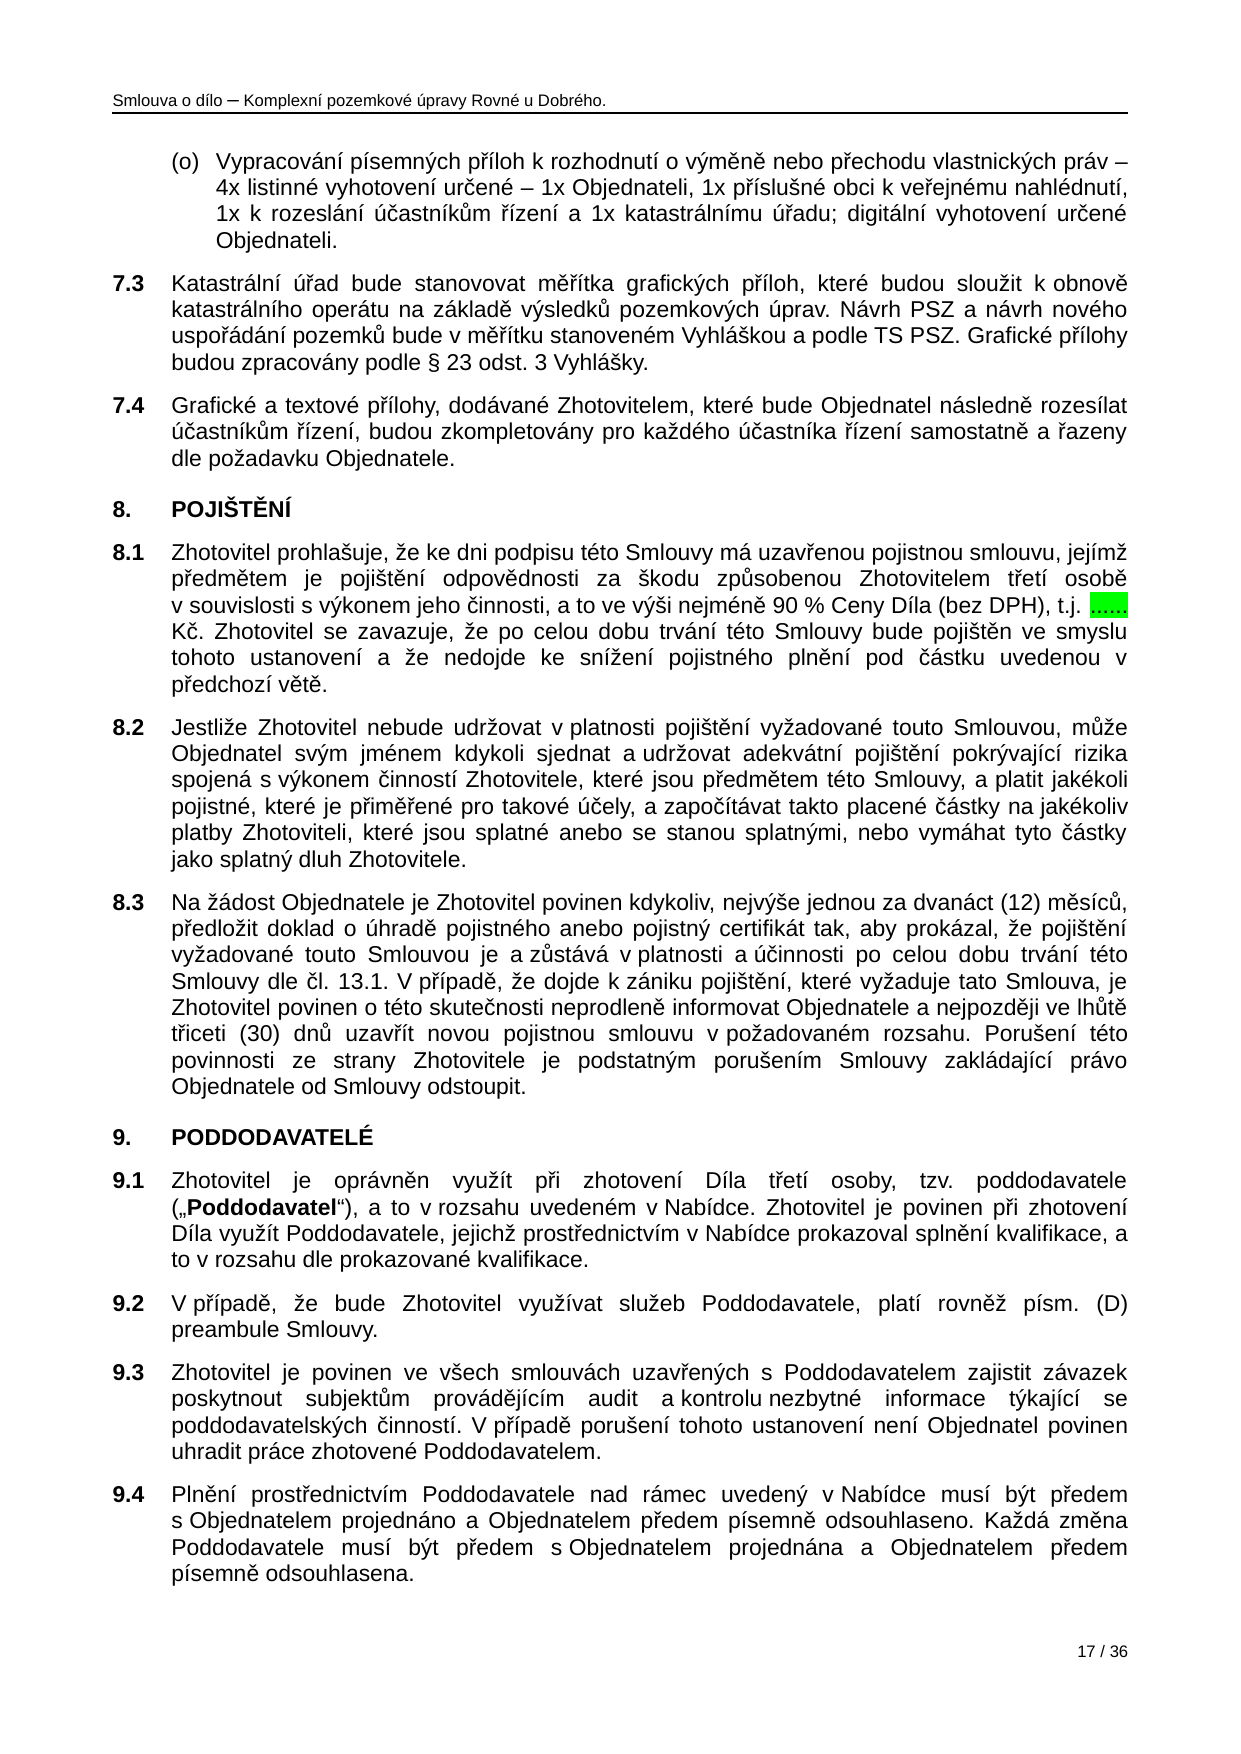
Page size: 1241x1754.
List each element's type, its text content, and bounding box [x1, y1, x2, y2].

text Poddodavatelé [112, 1124, 1128, 1151]
list Vypracování písemných příloh k rozhodnutí o výměně nebo přechodu vlastnických práv – 4x listinné vyhotovení určené – 1x Objednateli, 1x příslušné obci k veřejnému nahlédnutí, 1x k rozeslání účastníkům řízení a 1x katastrálnímu úřadu; digitální vyhotovení určené Objednateli. [171, 148, 1128, 253]
text Zhotovitel prohlašuje, že ke dni podpisu této Smlouvy má uzavřenou pojistnou smlouvu, jejímž předmětem je pojištění odpovědnosti za škodu způsobenou Zhotovitelem třetí osobě v souvislosti s výkonem jeho činnosti, a to ve výši nejméně 90 % Ceny Díla (bez DPH), t.j. ...... Kč. Zhotovitel se zavazuje, že po celou dobu trvání této Smlouvy bude pojištěn ve smyslu tohoto ustanovení a že nedojde ke snížení pojistného plnění pod částku uvedenou v předchozí větě. [112, 539, 1128, 697]
text Plnění prostřednictvím Poddodavatele nad rámec uvedený v Nabídce musí být předem s Objednatelem projednáno a Objednatelem předem písemně odsouhlaseno. Každá změna Poddodavatele musí být předem s Objednatelem projednána a Objednatelem předem písemně odsouhlasena. [112, 1481, 1128, 1586]
text Jestliže Zhotovitel nebude udržovat v platnosti pojištění vyžadované touto Smlouvou, může Objednatel svým jménem kdykoli sjednat a udržovat adekvátní pojištění pokrývající rizika spojená s výkonem činností Zhotovitele, které jsou předmětem této Smlouvy, a platit jakékoli pojistné, které je přiměřené pro takové účely, a započítávat takto placené částky na jakékoliv platby Zhotoviteli, které jsou splatné anebo se stanou splatnými, nebo vymáhat tyto částky jako splatný dluh Zhotovitele. [112, 714, 1128, 872]
text Katastrální úřad bude stanovovat měřítka grafických příloh, které budou sloužit k obnově katastrálního operátu na základě výsledků pozemkových úprav. Návrh PSZ a návrh nového uspořádání pozemků bude v měřítku stanoveném Vyhláškou a podle TS PSZ. Grafické přílohy budou zpracovány podle § 23 odst. 3 Vyhlášky. [112, 270, 1128, 375]
text V případě, že bude Zhotovitel využívat služeb Poddodavatele, platí rovněž písm. (D) preambule Smlouvy. [112, 1289, 1128, 1342]
text Pojištění [112, 496, 1128, 522]
text Zhotovitel je povinen ve všech smlouvách uzavřených s Poddodavatelem zajistit závazek poskytnout subjektům provádějícím audit a kontrolu nezbytné informace týkající se poddodavatelských činností. V případě porušení tohoto ustanovení není Objednatel povinen uhradit práce zhotovené Poddodavatelem. [112, 1359, 1128, 1464]
text Zhotovitel je oprávněn využít při zhotovení Díla třetí osoby, tzv. poddodavatele („Poddodavatel“), a to v rozsahu uvedeném v Nabídce. Zhotovitel je povinen při zhotovení Díla využít Poddodavatele, jejichž prostřednictvím v Nabídce prokazoval splnění kvalifikace, a to v rozsahu dle prokazované kvalifikace. [112, 1167, 1128, 1273]
text Na žádost Objednatele je Zhotovitel povinen kdykoliv, nejvýše jednou za dvanáct (12) měsíců, předložit doklad o úhradě pojistného anebo pojistný certifikát tak, aby prokázal, že pojištění vyžadované touto Smlouvou je a zůstává v platnosti a účinnosti po celou dobu trvání této Smlouvy dle čl. 13.1. V případě, že dojde k zániku pojištění, které vyžaduje tato Smlouva, je Zhotovitel povinen o této skutečnosti neprodleně informovat Objednatele a nejpozději ve lhůtě třiceti (30) dnů uzavřít novou pojistnou smlouvu v požadovaném rozsahu. Porušení této povinnosti ze strany Zhotovitele je podstatným porušením Smlouvy zakládající právo Objednatele od Smlouvy odstoupit. [112, 888, 1128, 1099]
text Grafické a textové přílohy, dodávané Zhotovitelem, které bude Objednatel následně rozesílat účastníkům řízení, budou zkompletovány pro každého účastníka řízení samostatně a řazeny dle požadavku Objednatele. [112, 392, 1128, 471]
